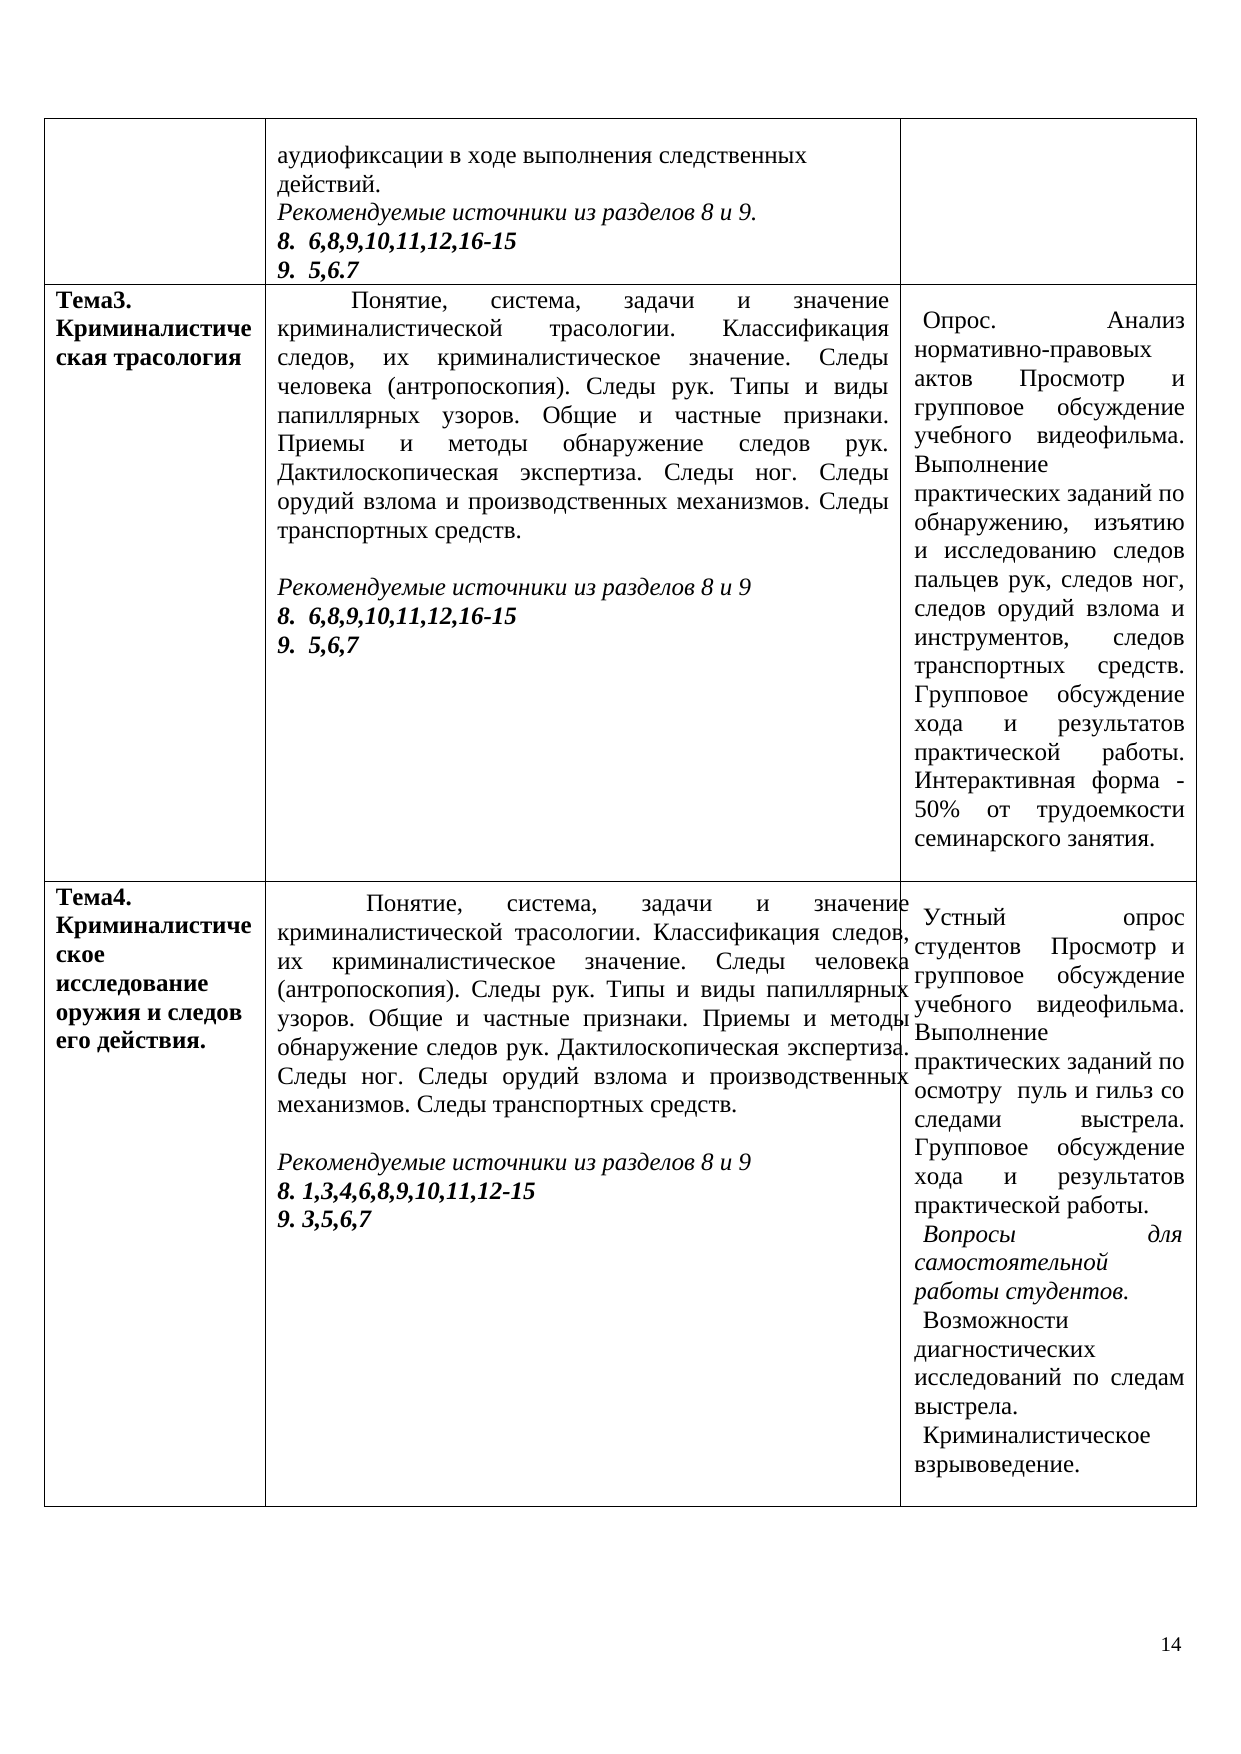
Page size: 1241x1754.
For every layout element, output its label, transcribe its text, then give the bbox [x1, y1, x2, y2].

table_cell Тема3. Криминалистическая трасология [45, 285, 265, 881]
table_cell Устный опрос студентов Просмотр и групповое обсуждение учебного видеофильма. Выполнение практических заданий по осмотру пуль и гильз со следами выстрела. Групповое обсуждение хода и результатов практической работы. Вопросы для самостоятельной работы студентов. Возможности диагностических исследований по следам выстрела. Криминалистическое взрывоведение. [901, 882, 1196, 1506]
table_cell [266, 119, 900, 284]
table_cell Понятие, система, задачи и значение криминалистической трасологии. Классификация следов, их криминалистическое значение. Следы человека (антропоскопия). Следы рук. Типы и виды папиллярных узоров. Общие и частные признаки. Приемы и методы обнаружение следов рук. Дактилоскопическая экспертиза. Следы ног. Следы орудий взлома и производственных механизмов. Следы транспортных средств. Рекомендуемые источники из разделов 8 и 9 8. 1,3,4,6,8,9,10,11,12-15 9. 3,5,6,7 [266, 882, 900, 1506]
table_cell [901, 119, 1196, 284]
table_cell Тема4. Криминалистическое исследование оружия и следов его действия. [45, 882, 265, 1506]
table_cell Опрос. Анализ нормативно-правовых актов Просмотр и групповое обсуждение учебного видеофильма. Выполнение практических заданий по обнаружению, изъятию и исследованию следов пальцев рук, следов ног, следов орудий взлома и инструментов, следов транспортных средств. Групповое обсуждение хода и результатов практической работы. Интерактивная форма - 50% от трудоемкости семинарского занятия. [901, 285, 1196, 881]
table_cell Понятие, система, задачи и значение криминалистической трасологии. Классификация следов, их криминалистическое значение. Следы человека (антропоскопия). Следы рук. Типы и виды папиллярных узоров. Общие и частные признаки. Приемы и методы обнаружение следов рук. Дактилоскопическая экспертиза. Следы ног. Следы орудий взлома и производственных механизмов. Следы транспортных средств. Рекомендуемые источники из разделов 8 и 9 8. 6,8,9,10,11,12,16-15 9. 5,6,7 [266, 285, 900, 881]
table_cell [45, 119, 265, 284]
